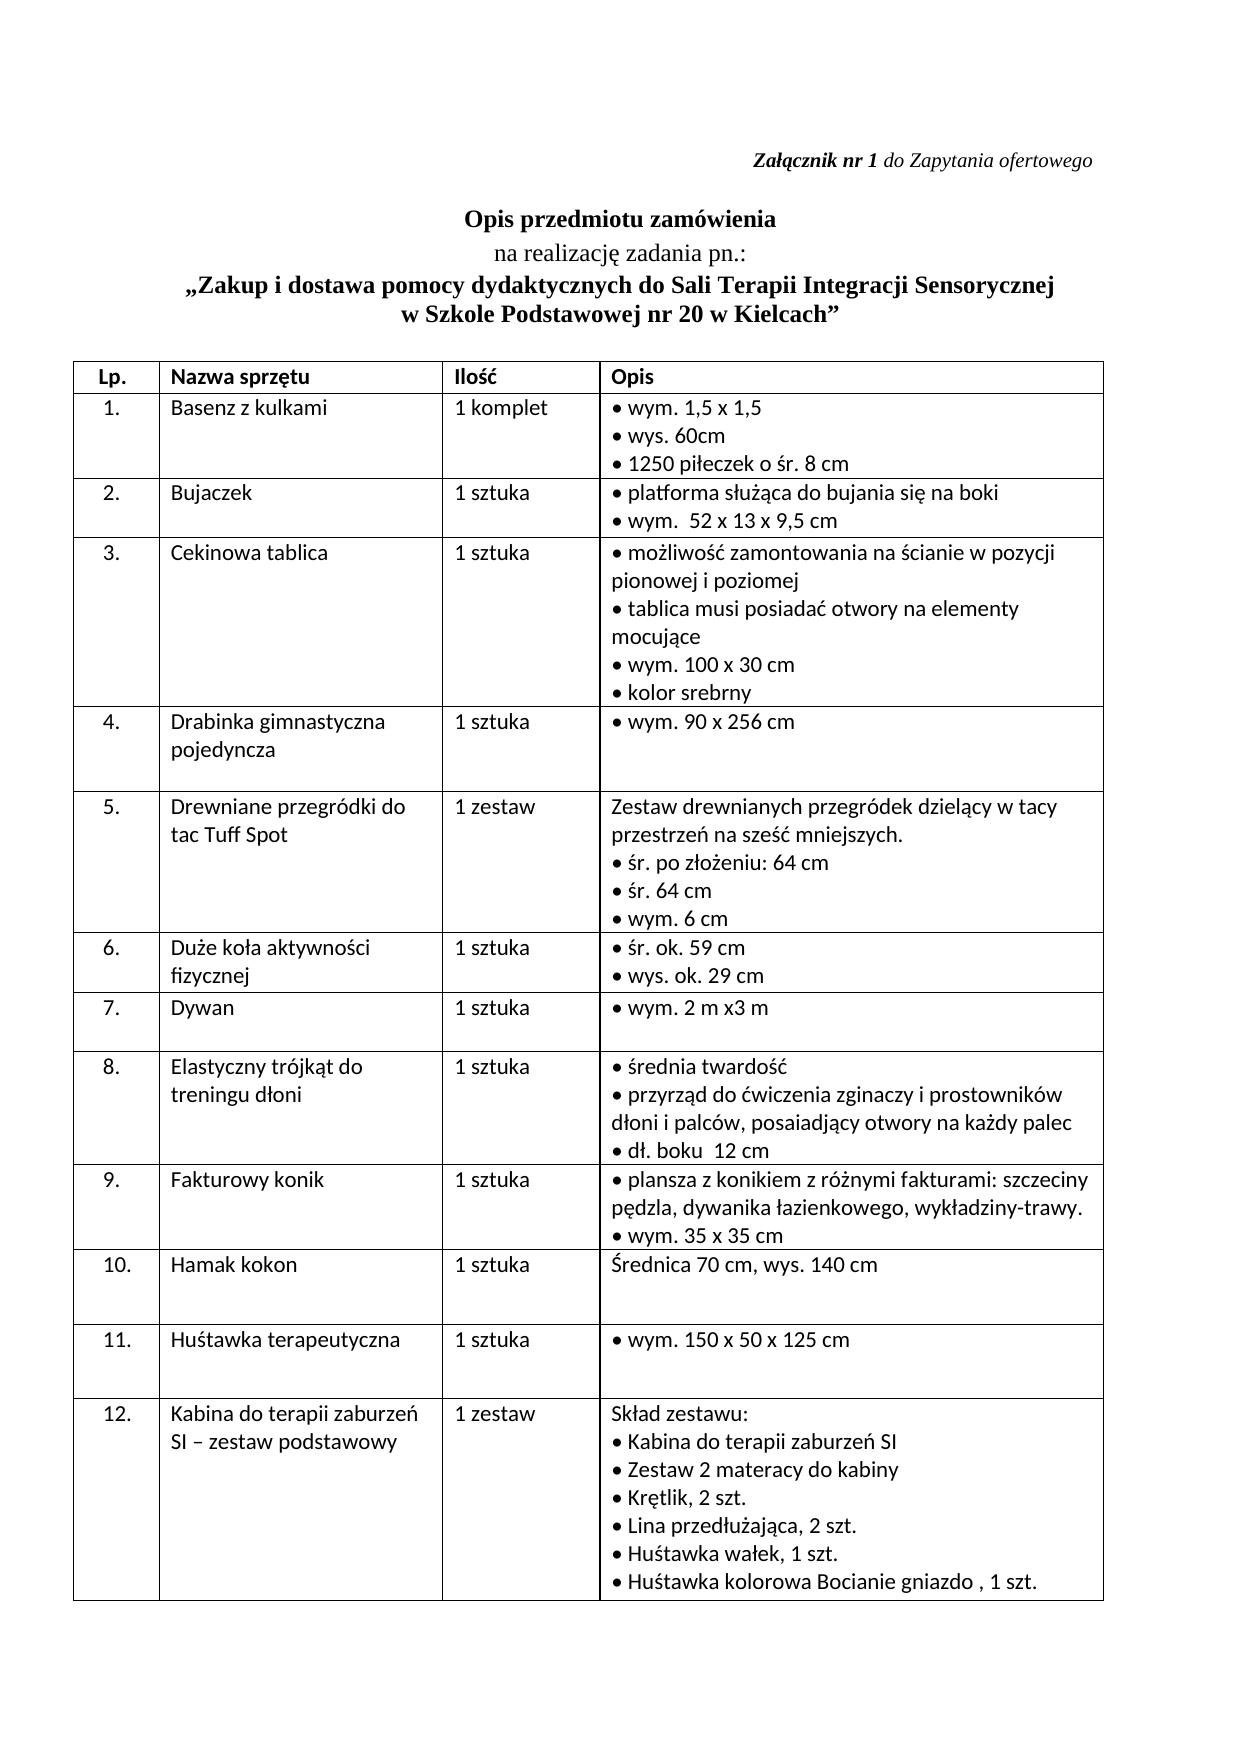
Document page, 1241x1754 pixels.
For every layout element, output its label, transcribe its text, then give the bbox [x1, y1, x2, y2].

table_cell Dywan [160, 993, 442, 1051]
table_cell Drewniane przegródki do tac Tuff Spot [160, 792, 442, 932]
table_cell 1 sztuka [443, 1325, 599, 1398]
table_cell Cekinowa tablica [160, 538, 442, 706]
table_cell 1 sztuka [443, 538, 599, 706]
table_cell [74, 993, 159, 1051]
table_cell [74, 792, 159, 932]
table_cell [74, 1325, 159, 1398]
table_cell [74, 933, 159, 992]
table_cell Hamak kokon [160, 1250, 442, 1324]
table_cell [74, 1052, 159, 1164]
table_cell 1 sztuka [443, 1165, 599, 1249]
table_cell • wym. 2 m x3 m [601, 993, 1103, 1051]
table_cell Basenz z kulkami [160, 394, 442, 477]
table_cell 1 sztuka [443, 707, 599, 791]
table_cell • wym. 150 x 50 x 125 cm [601, 1325, 1103, 1398]
table_cell Bujaczek [160, 479, 442, 537]
table_cell [74, 538, 159, 706]
table_cell • wym. 1,5 x 1,5 • wys. 60cm • 1250 piłeczek o śr. 8 cm [601, 394, 1103, 477]
table_cell • plansza z konikiem z różnymi fakturami: szczeciny pędzla, dywanika łazienkowego, wykładziny-trawy. • wym. 35 x 35 cm [601, 1165, 1103, 1249]
table_cell 1 sztuka [443, 933, 599, 992]
text Opis przedmiotu zamówienia [148, 204, 1093, 233]
table_header Opis [601, 362, 1103, 392]
table_cell [74, 1250, 159, 1324]
table_cell Skład zestawu: • Kabina do terapii zaburzeń SI • Zestaw 2 materacy do kabiny • Krętlik, 2 szt. • Lina przedłużająca, 2 szt. • Huśtawka wałek, 1 szt. • Huśtawka kolorowa Bocianie gniazdo , 1 szt. [601, 1399, 1103, 1600]
table_cell Fakturowy konik [160, 1165, 442, 1249]
table_cell 1 sztuka [443, 1250, 599, 1324]
table_header Nazwa sprzętu [160, 362, 442, 392]
table_header Ilość [443, 362, 599, 392]
text w Szkole Podstawowej nr 20 w Kielcach” [148, 299, 1093, 328]
table_cell 1 sztuka [443, 479, 599, 537]
table_cell Kabina do terapii zaburzeń SI – zestaw podstawowy [160, 1399, 442, 1600]
table_cell Średnica 70 cm, wys. 140 cm [601, 1250, 1103, 1324]
table_cell 1 zestaw [443, 1399, 599, 1600]
table_cell 1 zestaw [443, 792, 599, 932]
table_cell • śr. ok. 59 cm • wys. ok. 29 cm [601, 933, 1103, 992]
table_cell [74, 707, 159, 791]
table_cell Elastyczny trójkąt do treningu dłoni [160, 1052, 442, 1164]
table_cell Zestaw drewnianych przegródek dzielący w tacy przestrzeń na sześć mniejszych. • śr. po złożeniu: 64 cm • śr. 64 cm • wym. 6 cm [601, 792, 1103, 932]
table_cell • możliwość zamontowania na ścianie w pozycji pionowej i poziomej • tablica musi posiadać otwory na elementy mocujące • wym. 100 x 30 cm • kolor srebrny [601, 538, 1103, 706]
table_cell 1 komplet [443, 394, 599, 477]
table_cell • średnia twardość • przyrząd do ćwiczenia zginaczy i prostowników dłoni i palców, posaiadjący otwory na każdy palec • dł. boku 12 cm [601, 1052, 1103, 1164]
table_cell [74, 1399, 159, 1600]
text na realizację zadania pn.: [148, 238, 1093, 266]
table_cell 1 sztuka [443, 1052, 599, 1164]
table_cell • platforma służąca do bujania się na boki • wym. 52 x 13 x 9,5 cm [601, 479, 1103, 537]
table_cell [74, 1165, 159, 1249]
text „Zakup i dostawa pomocy dydaktycznych do Sali Terapii Integracji Sensorycznej [148, 271, 1093, 299]
table_cell Duże koła aktywności fizycznej [160, 933, 442, 992]
table_cell Drabinka gimnastyczna pojedyncza [160, 707, 442, 791]
table_header Lp. [74, 362, 159, 392]
table_cell 1 sztuka [443, 993, 599, 1051]
table_cell [74, 394, 159, 477]
table_cell Huśtawka terapeutyczna [160, 1325, 442, 1398]
table_cell [74, 479, 159, 537]
text Załącznik nr 1 do Zapytania ofertowego [148, 148, 1093, 172]
table_cell • wym. 90 x 256 cm [601, 707, 1103, 791]
